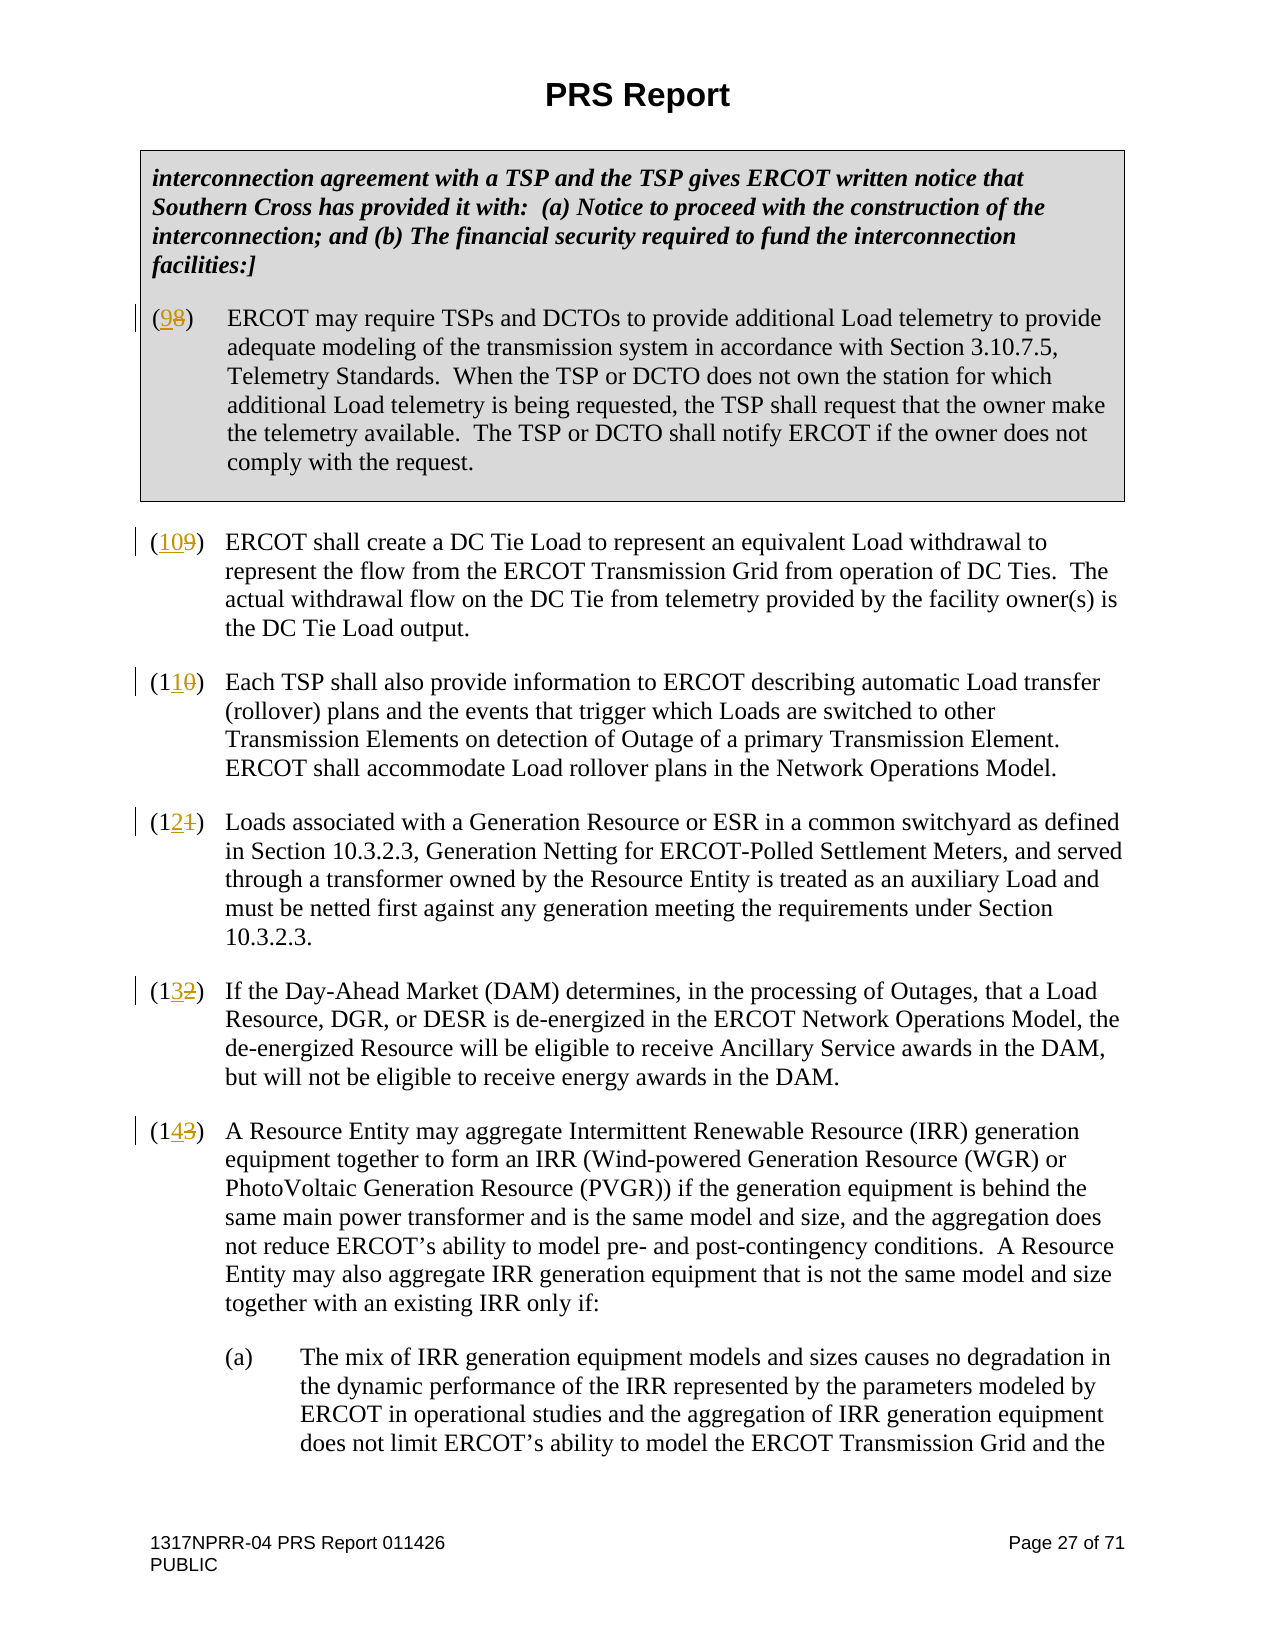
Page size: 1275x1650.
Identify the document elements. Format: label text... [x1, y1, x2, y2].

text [225, 1342, 1125, 1457]
text (1) Loads associated with a Generation Resource or ESR in a common switchyard as defined in Section 10.3.2.3, Generation Netting for ERCOT-Polled Settlement Meters, and served through a transformer owned by the Resource Entity is treated as an auxiliary Load and must be netted first against any generation meeting the requirements under Section 10.3.2.3. [150, 807, 1125, 951]
text () ERCOT shall create a DC Tie Load to represent an equivalent Load withdrawal to represent the flow from the ERCOT Transmission Grid from operation of DC Ties. The actual withdrawal flow on the DC Tie from telemetry provided by the facility owner(s) is the DC Tie Load output. [150, 527, 1125, 642]
text (1) If the Day-Ahead Market (DAM) determines, in the processing of Outages, that a Load Resource, DGR, or DESR is de-energized in the ERCOT Network Operations Model, the de-energized Resource will be eligible to receive Ancillary Service awards in the DAM, but will not be eligible to receive energy awards in the DAM. [150, 976, 1125, 1091]
text (1) A Resource Entity may aggregate Intermittent Renewable Resource (IRR) generation equipment together to form an IRR (Wind-powered Generation Resource (WGR) or PhotoVoltaic Generation Resource (PVGR)) if the generation equipment is behind the same main power transformer and is the same model and size, and the aggregation does not reduce ERCOT’s ability to model pre- and post-contingency conditions. A Resource Entity may also aggregate IRR generation equipment that is not the same model and size together with an existing IRR only if: [150, 1116, 1125, 1317]
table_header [141, 151, 1124, 501]
text (1) Each TSP shall also provide information to ERCOT describing automatic Load transfer (rollover) plans and the events that trigger which Loads are switched to other Transmission Elements on detection of Outage of a primary Transmission Element. ERCOT shall accommodate Load rollover plans in the Network Operations Model. [150, 667, 1125, 782]
